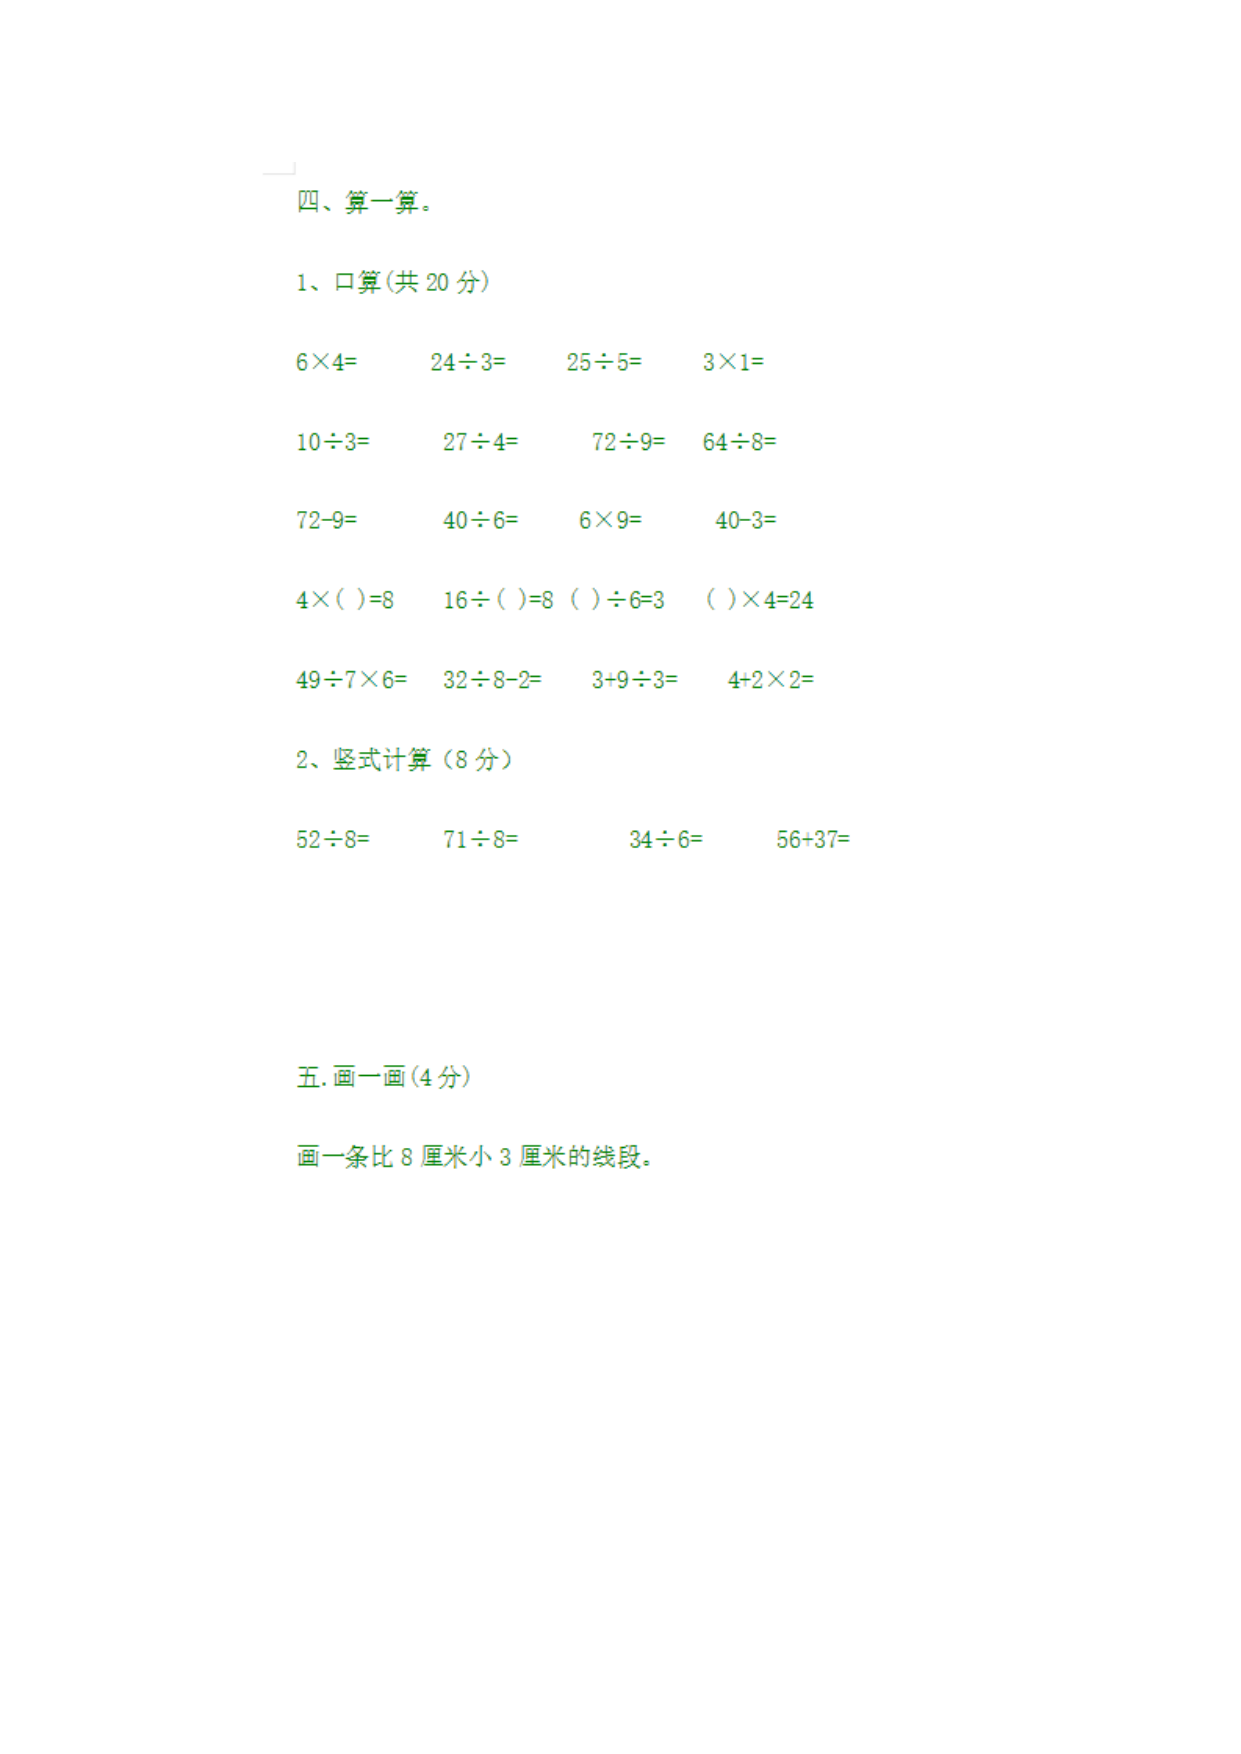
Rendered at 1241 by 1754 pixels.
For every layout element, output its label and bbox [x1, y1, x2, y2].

picture [246, 162, 994, 1316]
